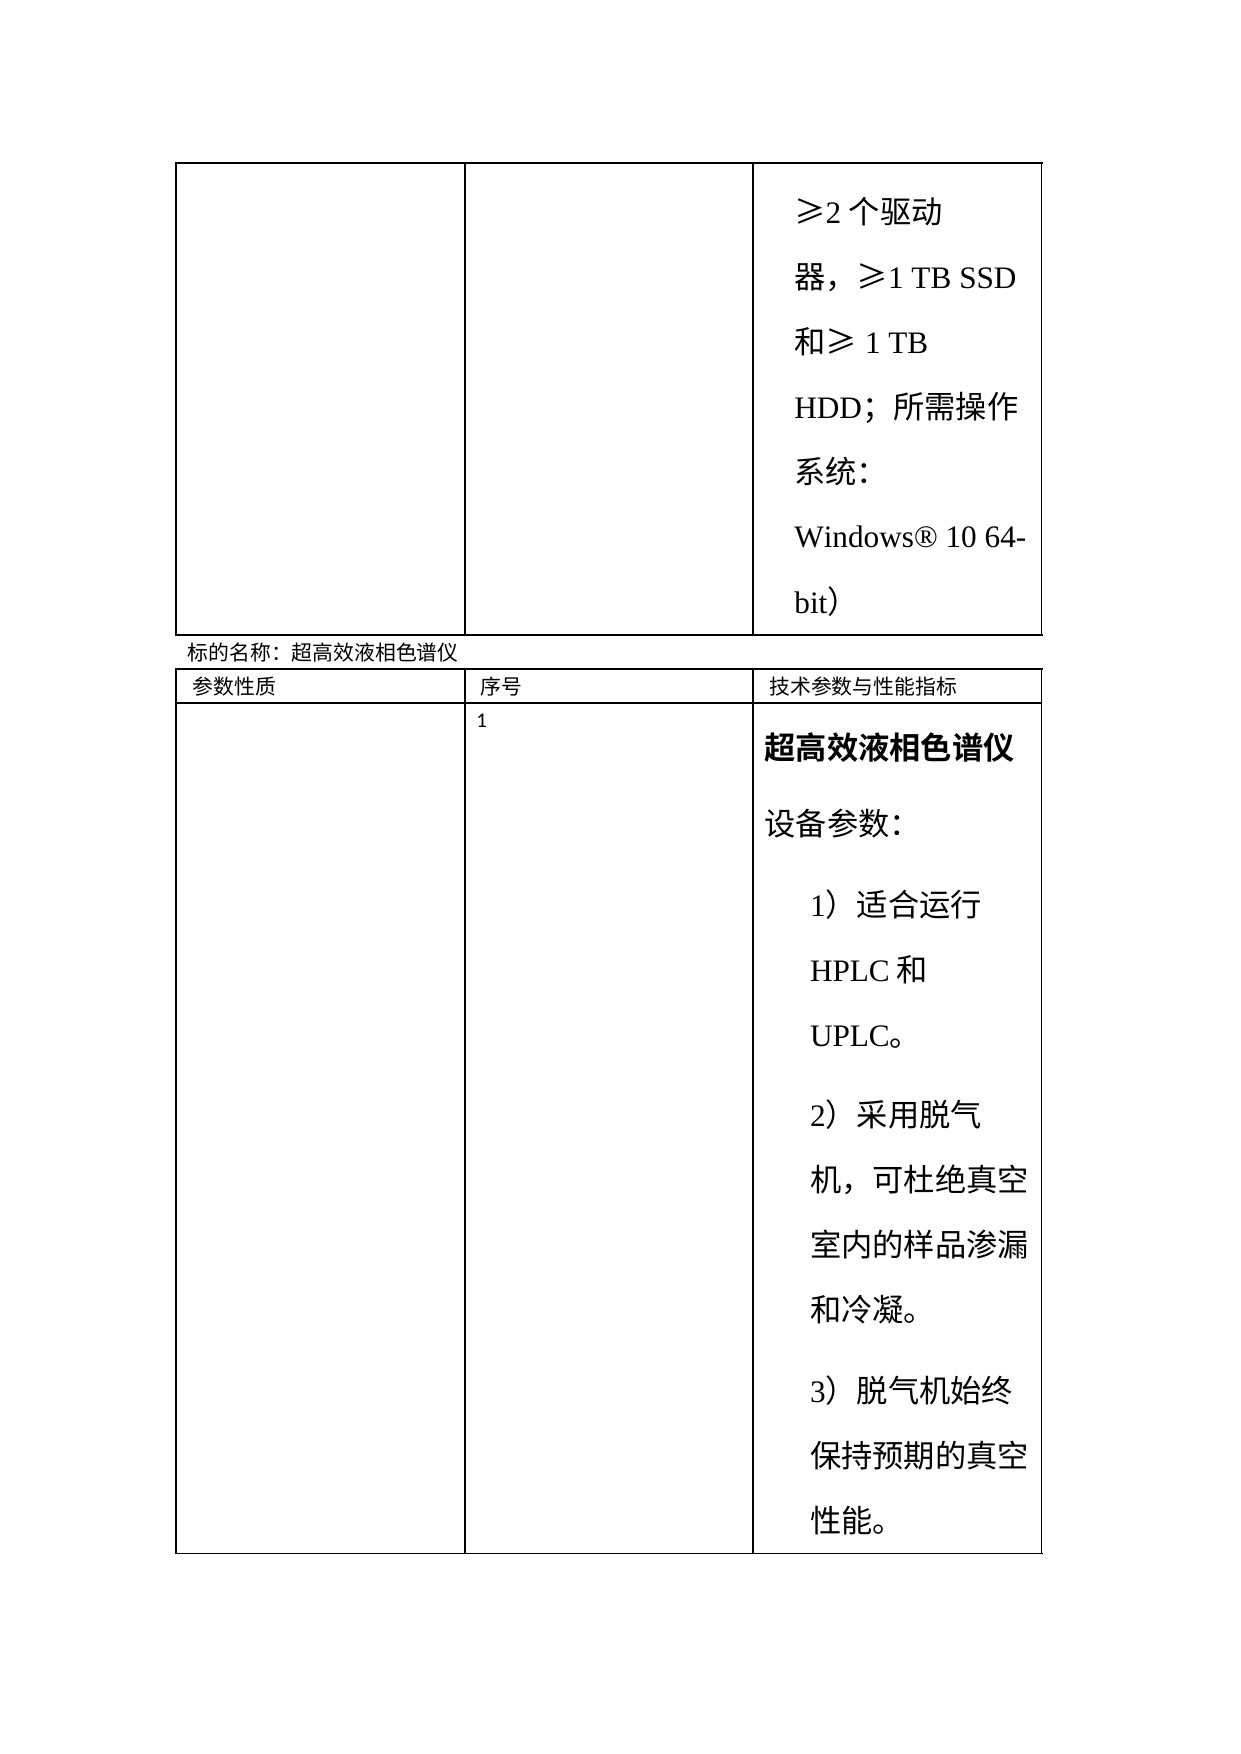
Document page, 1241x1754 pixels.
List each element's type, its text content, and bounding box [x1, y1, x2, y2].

table_header 参数性质 [177, 670, 464, 702]
table_cell [177, 704, 464, 1553]
table_header 序号 [466, 670, 752, 702]
table_cell 1 [466, 704, 752, 1553]
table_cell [754, 164, 1041, 634]
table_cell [754, 704, 1041, 1553]
table_header 技术参数与性能指标 [754, 670, 1041, 702]
table_cell [177, 164, 464, 634]
table_cell 1 [466, 164, 752, 634]
text 标的名称：超高效液相色谱仪 [187, 636, 1053, 668]
